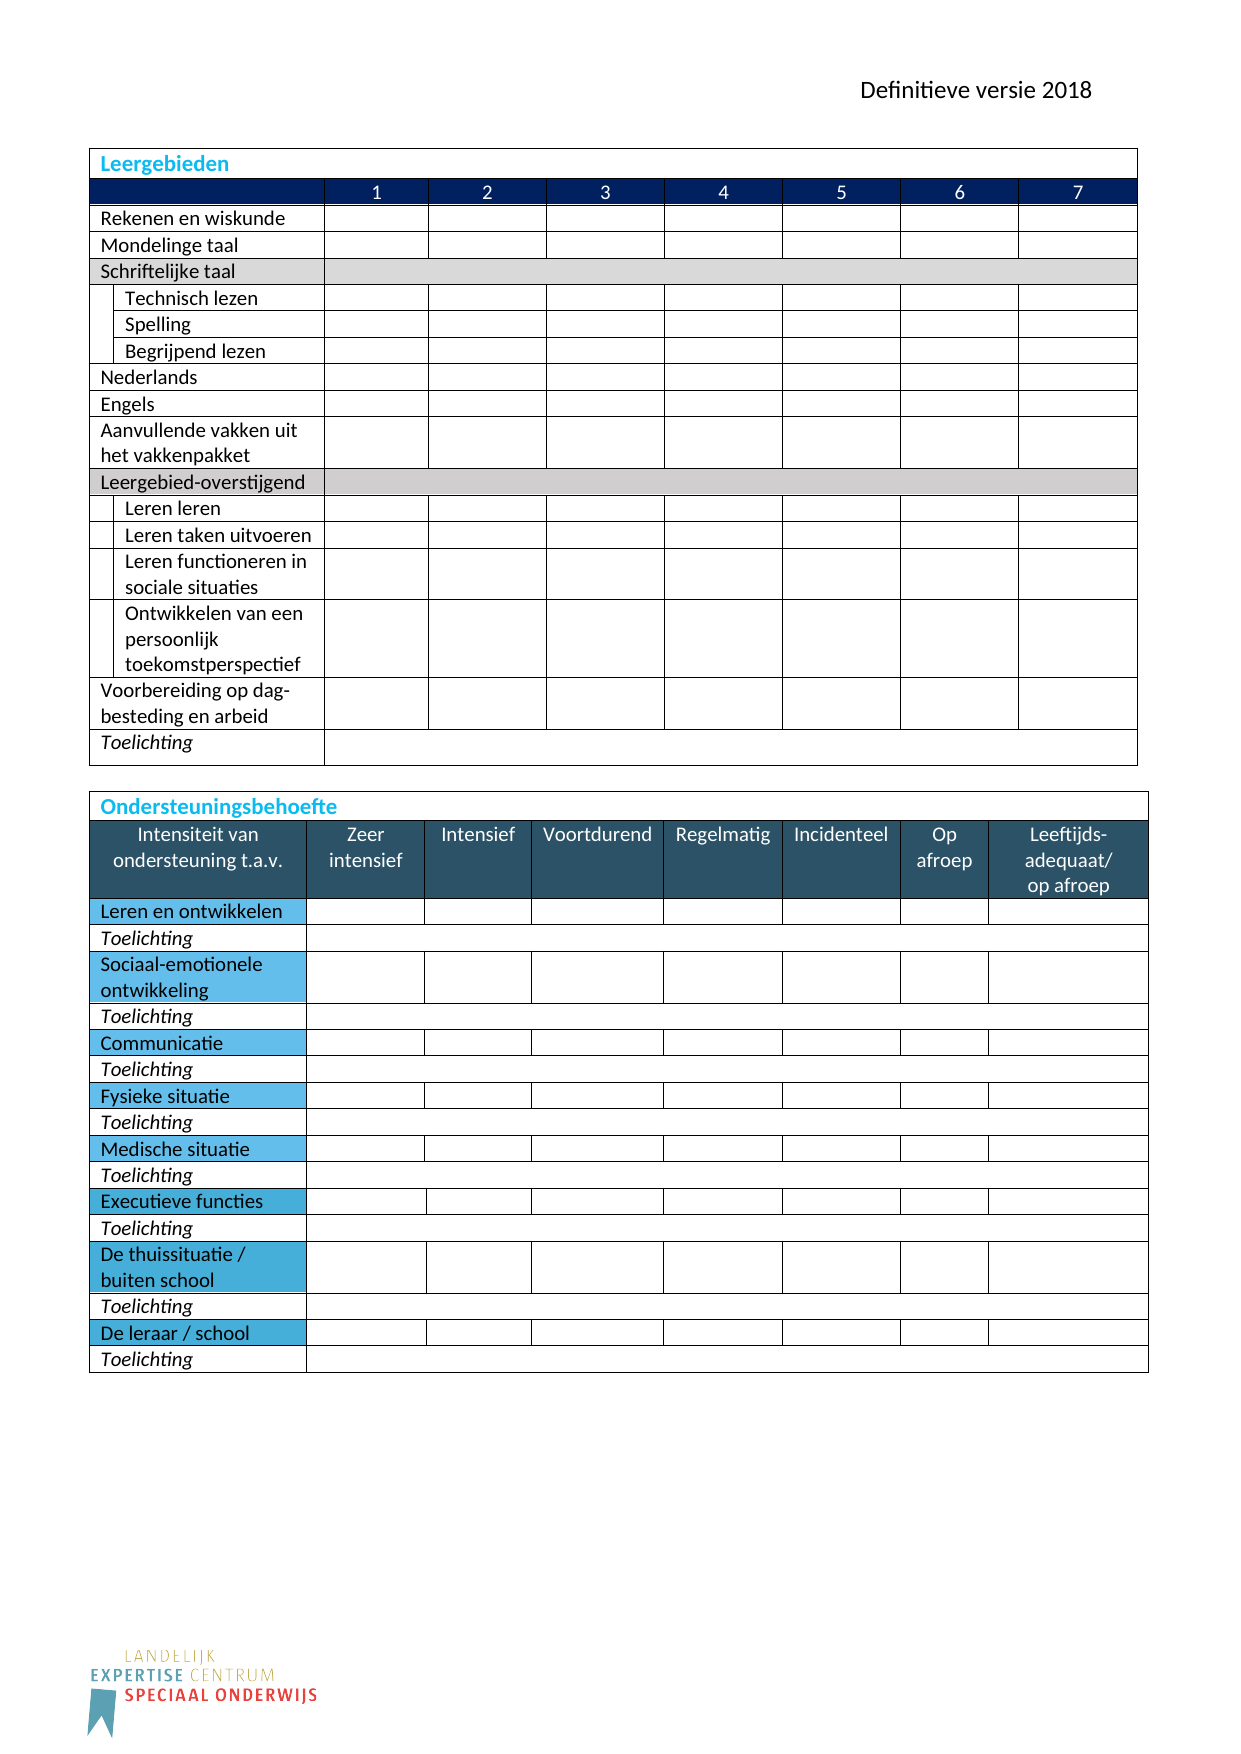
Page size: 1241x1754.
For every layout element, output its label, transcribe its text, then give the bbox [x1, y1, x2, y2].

table_cell [1019, 338, 1137, 363]
table_cell [665, 391, 782, 416]
table_cell [901, 1083, 988, 1108]
table_cell [325, 285, 428, 310]
table_cell [665, 232, 782, 257]
table_cell Toelichting [90, 1056, 306, 1082]
table_cell [783, 1189, 900, 1214]
table_cell [665, 338, 782, 363]
table_cell [429, 311, 546, 337]
table_cell [783, 1242, 900, 1292]
table_cell [547, 311, 664, 337]
table_cell Toelichting [90, 1294, 306, 1319]
table_cell [547, 338, 664, 363]
table_cell [425, 1083, 531, 1108]
table_cell [783, 338, 900, 363]
table_cell Op afroep [901, 821, 988, 898]
table_cell [901, 311, 1018, 337]
table_cell 1 [325, 179, 428, 204]
table_cell 2 [429, 179, 546, 204]
table_cell [429, 522, 546, 547]
table_cell [664, 1242, 782, 1292]
table_cell [307, 1056, 1148, 1082]
table_cell [307, 1136, 424, 1161]
table_cell [783, 364, 900, 390]
table_cell [325, 391, 428, 416]
table_cell [547, 678, 664, 728]
table_cell Executieve functies [90, 1189, 306, 1214]
table_cell [307, 952, 424, 1002]
table_cell [989, 1083, 1148, 1108]
table_cell [547, 391, 664, 416]
table_cell [664, 952, 782, 1002]
table_cell [664, 1030, 782, 1055]
table_cell [532, 1083, 663, 1108]
table_cell [901, 522, 1018, 547]
table_cell [665, 549, 782, 599]
table_cell [307, 1294, 1148, 1319]
table_cell 3 [547, 179, 664, 204]
table_cell [783, 417, 900, 468]
table_cell [425, 1030, 531, 1055]
table_cell Leergebied-overstijgend [90, 469, 324, 494]
table_cell [901, 1242, 988, 1292]
table_cell [665, 364, 782, 390]
table_cell Ontwikkelen van een persoonlijk toekomstperspectief [114, 600, 324, 677]
table_cell Nederlands [90, 364, 324, 390]
table_cell [989, 1189, 1148, 1214]
table_cell [783, 1083, 900, 1108]
table_cell [665, 311, 782, 337]
table_cell [90, 600, 113, 677]
table_cell [664, 1083, 782, 1108]
table_cell Voortdurend [532, 821, 663, 898]
table_cell Regelmatig [664, 821, 782, 898]
table_cell Toelichting [90, 1346, 306, 1372]
table_cell Medische situatie [90, 1136, 306, 1161]
table_cell [427, 1189, 531, 1214]
table_cell [901, 899, 988, 924]
table_cell [1019, 232, 1137, 257]
table_cell [783, 549, 900, 599]
table_cell Leren taken uitvoeren [114, 522, 324, 547]
table_cell [989, 1030, 1148, 1055]
table_cell [325, 522, 428, 547]
table_cell [325, 338, 428, 363]
table_cell [783, 311, 900, 337]
table_cell [901, 1136, 988, 1161]
table_cell [307, 1215, 1148, 1241]
table_cell [90, 522, 113, 547]
table_cell [307, 1189, 426, 1214]
table_cell [325, 232, 428, 257]
table_cell Leren leren [114, 496, 324, 521]
table_cell [425, 952, 531, 1002]
table_cell [901, 364, 1018, 390]
table_cell [429, 391, 546, 416]
table_cell [1019, 285, 1137, 310]
table_cell [665, 496, 782, 521]
table_cell Intensief [425, 821, 531, 898]
table_cell [547, 364, 664, 390]
table_cell [1019, 311, 1137, 337]
table_cell [1019, 206, 1137, 231]
table_cell [1019, 391, 1137, 416]
table_cell Zeer intensief [307, 821, 424, 898]
table_cell [425, 1136, 531, 1161]
table_cell [989, 899, 1148, 924]
table_cell [665, 206, 782, 231]
table_cell [429, 496, 546, 521]
table_cell [783, 1030, 900, 1055]
table_cell [532, 1320, 663, 1345]
table_cell [783, 522, 900, 547]
table_cell [901, 206, 1018, 231]
table_cell [325, 600, 428, 677]
table_cell [901, 232, 1018, 257]
table_cell [783, 899, 900, 924]
table_cell [307, 1320, 426, 1345]
table_cell [664, 1320, 782, 1345]
table_cell Voorbereiding op dag-besteding en arbeid [90, 678, 324, 728]
table_cell Fysieke situatie [90, 1083, 306, 1108]
table_cell [664, 1136, 782, 1161]
table_cell [307, 899, 424, 924]
table_cell [90, 179, 324, 204]
table_cell Intensiteit van ondersteuning t.a.v. [90, 821, 306, 898]
table_cell [307, 1109, 1148, 1135]
table_cell [989, 1242, 1148, 1292]
table_cell De thuissituatie / buiten school [90, 1242, 306, 1292]
table_cell [429, 549, 546, 599]
table_cell [783, 391, 900, 416]
table_cell [1019, 364, 1137, 390]
table_cell [532, 899, 663, 924]
table_cell [325, 417, 428, 468]
table_cell [1019, 549, 1137, 599]
table_cell [783, 496, 900, 521]
table_cell Begrijpend lezen [114, 338, 324, 363]
table_cell Engels [90, 391, 324, 416]
table_cell [307, 1242, 426, 1292]
table_cell [665, 522, 782, 547]
table_cell Leeftijds-adequaat/ op afroep [989, 821, 1148, 898]
table_cell 4 [665, 179, 782, 204]
table_cell [425, 899, 531, 924]
table_cell Toelichting [90, 1109, 306, 1135]
table_cell [901, 1320, 988, 1345]
table_cell Communicatie [90, 1030, 306, 1055]
table_cell [307, 1162, 1148, 1188]
table_cell [989, 1320, 1148, 1345]
table_cell [901, 1030, 988, 1055]
table_cell [429, 338, 546, 363]
table_cell De leraar / school [90, 1320, 306, 1345]
table_cell Toelichting [90, 1004, 306, 1029]
table_cell [307, 1083, 424, 1108]
table_cell [901, 1189, 988, 1214]
table_cell [783, 600, 900, 677]
table_cell [901, 952, 988, 1002]
table_cell 7 [1019, 179, 1137, 204]
table_cell [783, 206, 900, 231]
table_cell [1019, 678, 1137, 728]
table_cell [325, 678, 428, 728]
table_cell [1019, 600, 1137, 677]
table_cell 5 [783, 179, 900, 204]
table_cell [783, 952, 900, 1002]
table_cell [547, 232, 664, 257]
table_cell [783, 678, 900, 728]
table_cell [429, 364, 546, 390]
table_cell Leren functioneren in sociale situaties [114, 549, 324, 599]
table_cell [90, 496, 113, 521]
table_header Leergebieden [90, 149, 1137, 178]
table_cell [547, 417, 664, 468]
table_cell [547, 206, 664, 231]
table_cell [901, 549, 1018, 599]
table_cell [90, 285, 113, 363]
table_cell Aanvullende vakken uit het vakkenpakket [90, 417, 324, 468]
table_cell [532, 1242, 663, 1292]
table_cell Schriftelijke taal [90, 259, 324, 284]
table_cell [547, 285, 664, 310]
table_cell [429, 285, 546, 310]
table_cell [1019, 522, 1137, 547]
table_cell [429, 232, 546, 257]
table_cell [532, 1189, 663, 1214]
table_cell [325, 206, 428, 231]
table_cell Mondelinge taal [90, 232, 324, 257]
table_cell [307, 1030, 424, 1055]
table_cell [532, 1136, 663, 1161]
table_cell [429, 678, 546, 728]
table_cell Spelling [114, 311, 324, 337]
table_cell [532, 1030, 663, 1055]
table_cell [90, 549, 113, 599]
table_header Ondersteuningsbehoefte [90, 792, 1148, 820]
table_cell Technisch lezen [114, 285, 324, 310]
table_cell [325, 496, 428, 521]
table_cell [547, 522, 664, 547]
table_cell [1019, 417, 1137, 468]
table_cell [427, 1242, 531, 1292]
table_cell [325, 549, 428, 599]
table_cell [307, 1346, 1148, 1372]
table_cell [901, 496, 1018, 521]
table_cell Toelichting [90, 730, 324, 765]
table_cell [664, 899, 782, 924]
table_cell [325, 730, 1137, 765]
table_cell [429, 600, 546, 677]
table_cell [547, 549, 664, 599]
table_cell [783, 232, 900, 257]
table_cell Sociaal-emotionele ontwikkeling [90, 952, 306, 1002]
table_cell [989, 952, 1148, 1002]
table_cell [783, 1320, 900, 1345]
table_cell [901, 600, 1018, 677]
table_cell [901, 678, 1018, 728]
table_cell [901, 285, 1018, 310]
table_cell 6 [901, 179, 1018, 204]
table_cell [547, 600, 664, 677]
picture [87, 1650, 317, 1739]
table_cell [665, 678, 782, 728]
table_cell Toelichting [90, 925, 306, 951]
table_cell [665, 417, 782, 468]
table_cell [901, 417, 1018, 468]
table_cell [325, 469, 1137, 494]
table_cell Incidenteel [783, 821, 900, 898]
table_cell [429, 206, 546, 231]
table_cell [325, 364, 428, 390]
table_cell [783, 1136, 900, 1161]
table_cell [427, 1320, 531, 1345]
table_cell Rekenen en wiskunde [90, 206, 324, 231]
table_cell [665, 285, 782, 310]
table_cell [429, 417, 546, 468]
table_cell [1019, 496, 1137, 521]
table_cell Toelichting [90, 1162, 306, 1188]
table_cell [325, 311, 428, 337]
table_cell [325, 259, 1137, 284]
table_cell [783, 285, 900, 310]
table_cell Leren en ontwikkelen [90, 899, 306, 924]
table_cell [989, 1136, 1148, 1161]
table_cell [307, 925, 1148, 951]
table_cell [664, 1189, 782, 1214]
table_cell [665, 600, 782, 677]
table_cell [307, 1004, 1148, 1029]
table_cell [547, 496, 664, 521]
table_cell [901, 391, 1018, 416]
table_cell [532, 952, 663, 1002]
table_cell [901, 338, 1018, 363]
table_cell Toelichting [90, 1215, 306, 1241]
